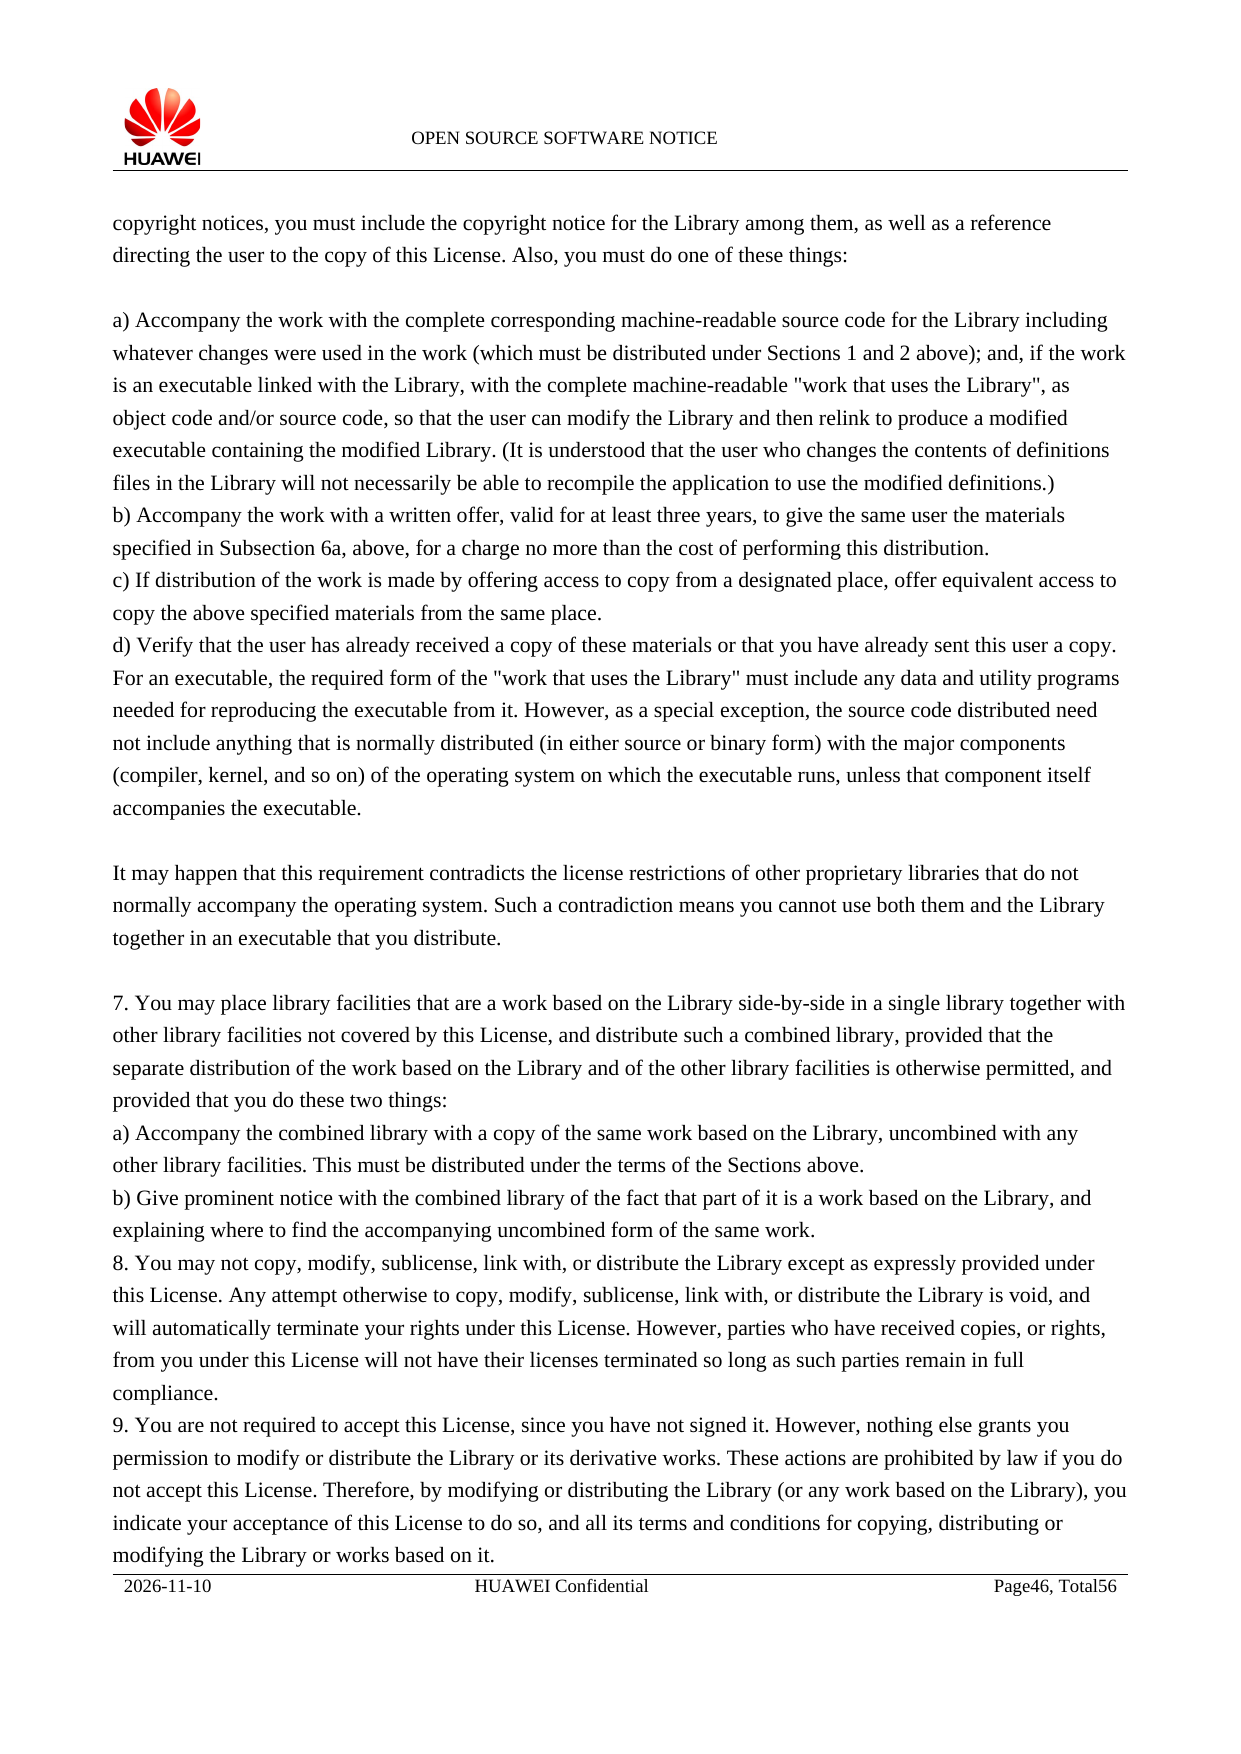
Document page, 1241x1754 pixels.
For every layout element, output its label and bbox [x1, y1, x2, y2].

picture [124, 88, 201, 165]
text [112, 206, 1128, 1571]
